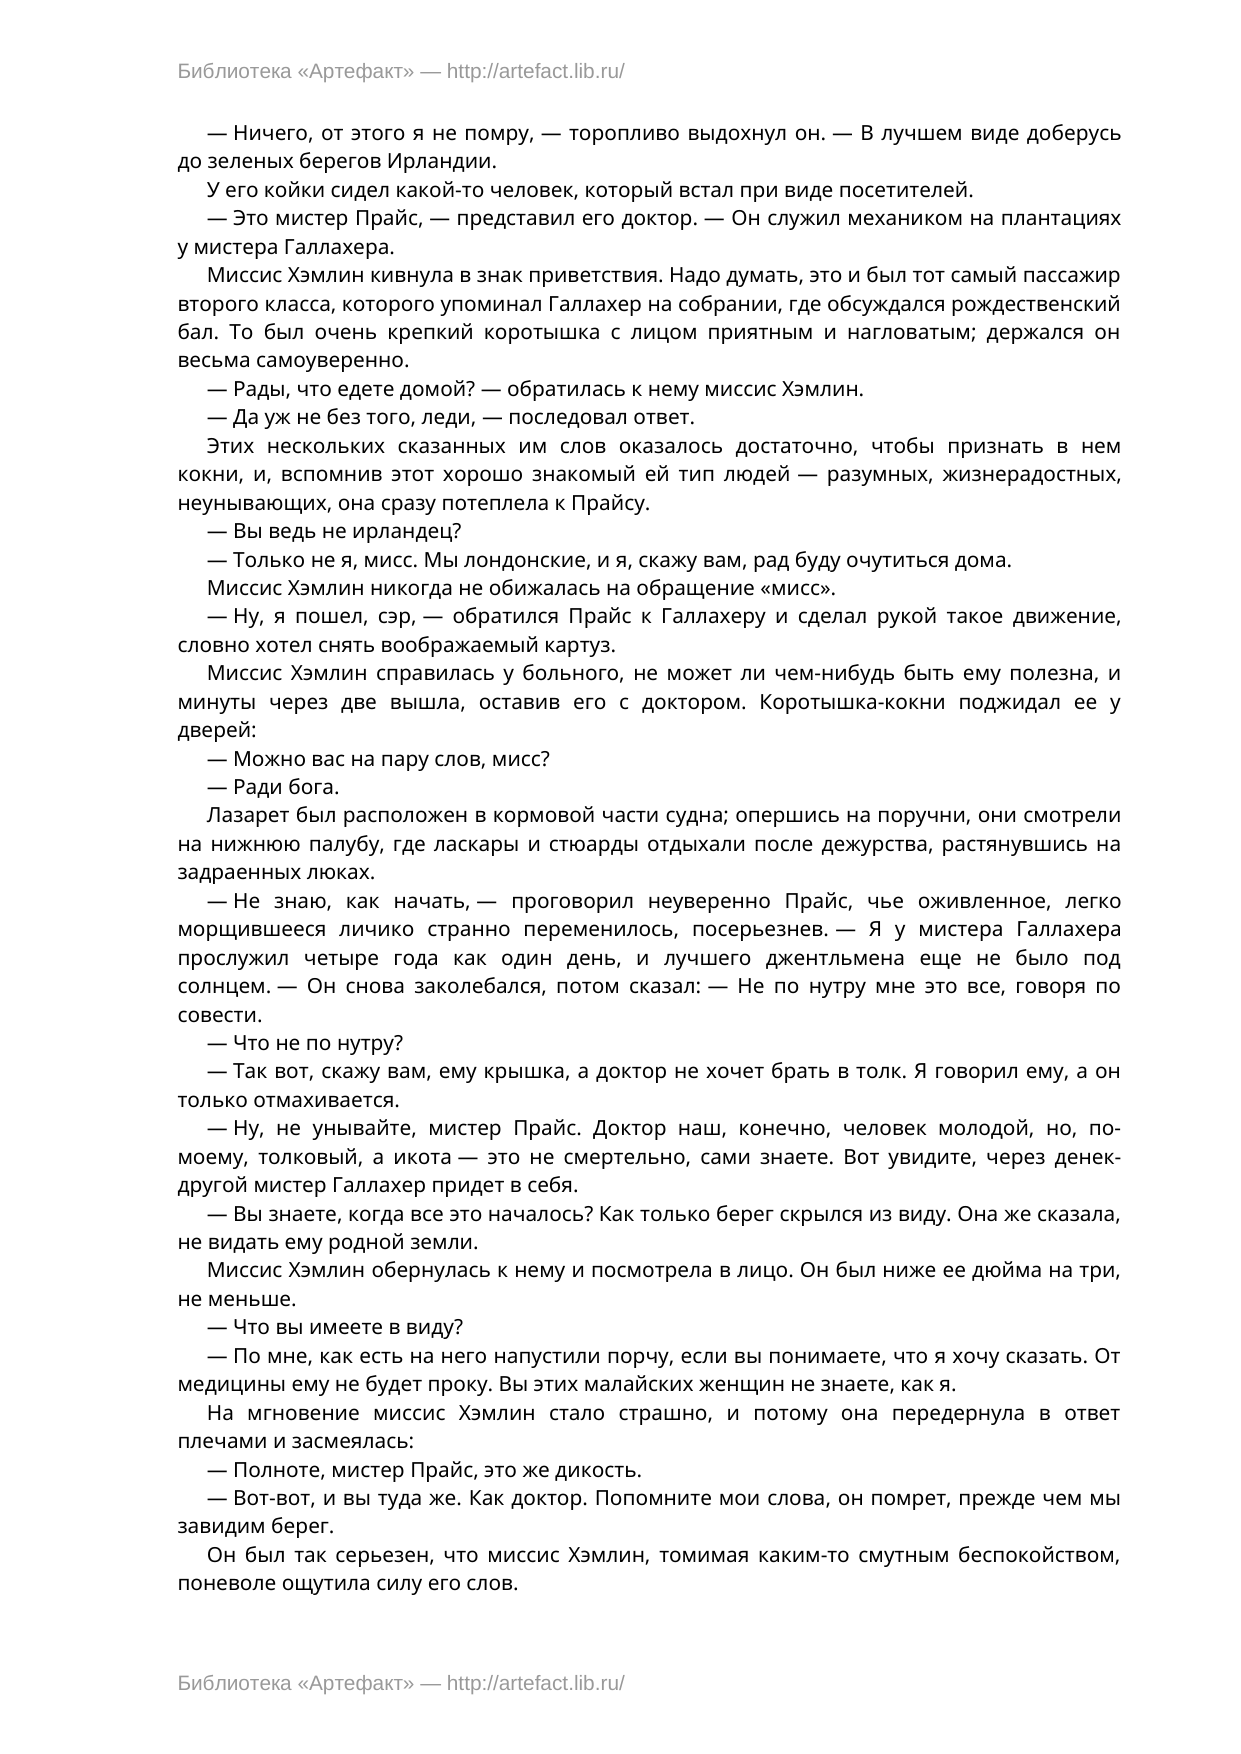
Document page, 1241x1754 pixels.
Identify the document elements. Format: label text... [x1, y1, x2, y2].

text Миссис Хэмлин справилась у больного, не может ли чем-нибудь быть ему полезна, и минуты через две вышла, оставив его с доктором. Коротышка-кокни поджидал ее у дверей: [177, 658, 1122, 744]
text — Ну, не унывайте, мистер Прайс. Доктор наш, конечно, человек молодой, но, по-моему, толковый, а икота — это не смертельно, сами знаете. Вот увидите, через денек-другой мистер Галлахер придет в себя. [177, 1113, 1122, 1199]
text — Да уж не без того, леди, — последовал ответ. [177, 402, 1122, 431]
text — Вы знаете, когда все это началось? Как только берег скрылся из виду. Она же сказала, не видать ему родной земли. [177, 1199, 1122, 1256]
text — Не знаю, как начать, — проговорил неуверенно Прайс, чье оживленное, легко морщившееся личико странно переменилось, посерьезнев. — Я у мистера Галлахера прослужил четыре года как один день, и лучшего джентльмена еще не было под солнцем. — Он снова заколебался, потом сказал: — Не по нутру мне это все, говоря по совести. [177, 886, 1122, 1028]
text Миссис Хэмлин кивнула в знак приветствия. Надо думать, это и был тот самый пассажир второго класса, которого упоминал Галлахер на собрании, где обсуждался рождественский бал. То был очень крепкий коротышка с лицом приятным и нагловатым; держался он весьма самоуверенно. [177, 260, 1122, 374]
text — Можно вас на пару слов, мисс? [177, 744, 1122, 772]
text — Что не по нутру? [177, 1028, 1122, 1057]
text — Ничего, от этого я не помру, — торопливо выдохнул он. — В лучшем виде доберусь до зеленых берегов Ирландии. [177, 118, 1122, 175]
text — Вот-вот, и вы туда же. Как доктор. Попомните мои слова, он помрет, прежде чем мы завидим берег. [177, 1483, 1122, 1540]
text — Это мистер Прайс, — представил его доктор. — Он служил механиком на плантациях у мистера Галлахера. [177, 203, 1122, 260]
text — По мне, как есть на него напустили порчу, если вы понимаете, что я хочу сказать. От медицины ему не будет проку. Вы этих малайских женщин не знаете, как я. [177, 1341, 1122, 1398]
text На мгновение миссис Хэмлин стало страшно, и потому она передернула в ответ плечами и засмеялась: [177, 1398, 1122, 1455]
text Этих нескольких сказанных им слов оказалось достаточно, чтобы признать в нем кокни, и, вспомнив этот хорошо знакомый ей тип людей — разумных, жизнерадостных, неунывающих, она сразу потеплела к Прайсу. [177, 431, 1122, 516]
text Он был так серьезен, что миссис Хэмлин, томимая каким-то смутным беспокойством, поневоле ощутила силу его слов. [177, 1540, 1122, 1597]
text — Ради бога. [177, 772, 1122, 801]
text — Вы ведь не ирландец? [177, 516, 1122, 545]
text — Так вот, скажу вам, ему крышка, а доктор не хочет брать в толк. Я говорил ему, а он только отмахивается. [177, 1057, 1122, 1113]
text Лазарет был расположен в кормовой части судна; опершись на поручни, они смотрели на нижнюю палубу, где ласкары и стюарды отдыхали после дежурства, растянувшись на задраенных люках. [177, 801, 1122, 886]
text — Полноте, мистер Прайс, это же дикость. [177, 1455, 1122, 1483]
text У его койки сидел какой-то человек, который встал при виде посетителей. [177, 175, 1122, 203]
text Миссис Хэмлин никогда не обижалась на обращение «мисс». [177, 573, 1122, 602]
text — Только не я, мисс. Мы лондонские, и я, скажу вам, рад буду очутиться дома. [177, 545, 1122, 573]
text — Что вы имеете в виду? [177, 1312, 1122, 1341]
text Миссис Хэмлин обернулась к нему и посмотрела в лицо. Он был ниже ее дюйма на три, не меньше. [177, 1256, 1122, 1312]
text — Ну, я пошел, сэр, — обратился Прайс к Галлахеру и сделал рукой такое движение, словно хотел снять воображаемый картуз. [177, 602, 1122, 658]
text — Рады, что едете домой? — обратилась к нему миссис Хэмлин. [177, 374, 1122, 402]
